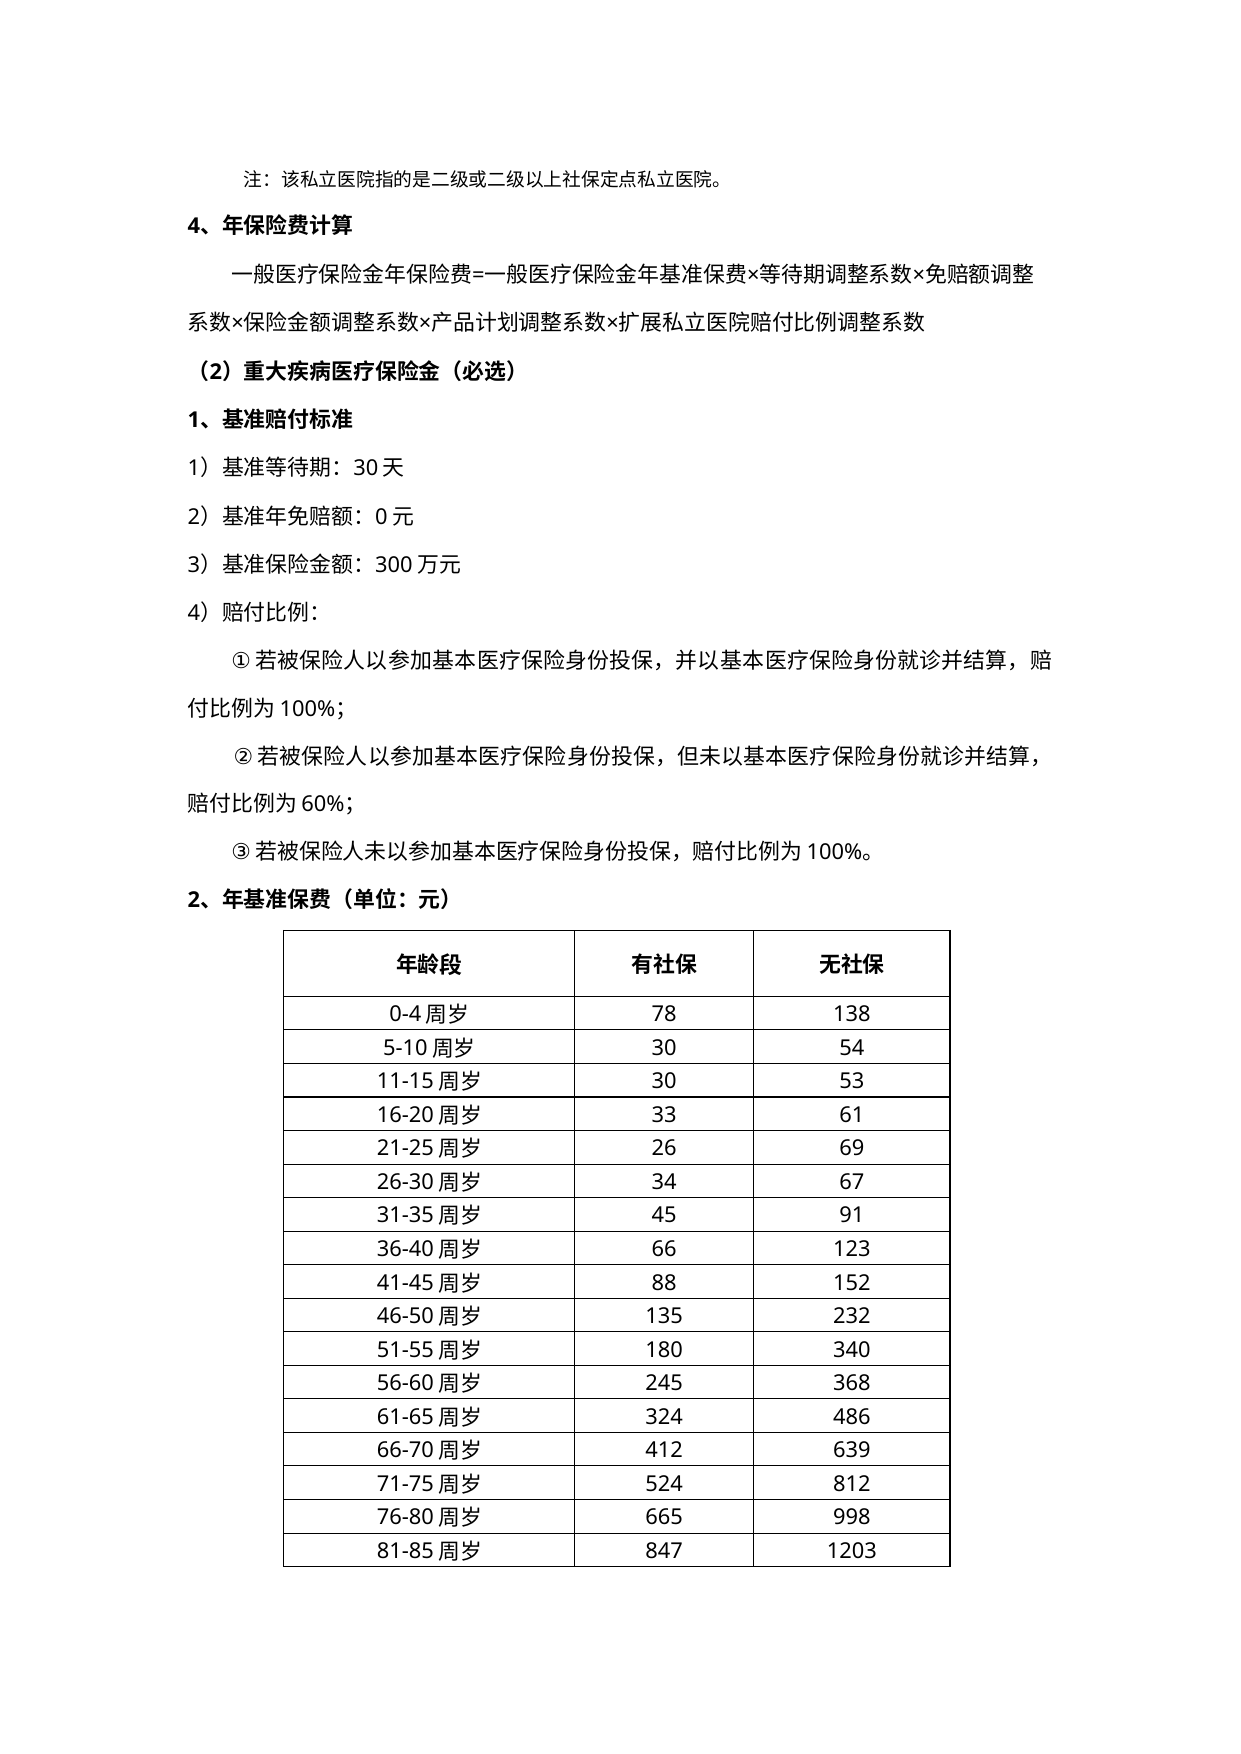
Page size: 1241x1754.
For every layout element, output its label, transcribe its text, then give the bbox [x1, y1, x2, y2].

table_cell 340 [754, 1332, 949, 1365]
table_cell 46-50周岁 [284, 1299, 574, 1331]
table_cell 135 [575, 1299, 753, 1331]
table_cell 36-40周岁 [284, 1232, 574, 1264]
table_cell 61-65周岁 [284, 1399, 574, 1432]
table_cell 78 [575, 997, 753, 1029]
text 2）基准年免赔额：0元 [187, 498, 1053, 531]
table_cell 71-75周岁 [284, 1466, 574, 1499]
table_cell 1203 [754, 1534, 949, 1566]
table_cell 66-70周岁 [284, 1433, 574, 1465]
table_cell 665 [575, 1500, 753, 1532]
table_cell 30 [575, 1030, 753, 1063]
table_cell 5-10周岁 [284, 1030, 574, 1063]
text （2）重大疾病医疗保险金（必选） [187, 353, 1053, 386]
table_cell 639 [754, 1433, 949, 1465]
table_cell 998 [754, 1500, 949, 1532]
text 1、基准赔付标准 [187, 402, 1053, 434]
table_cell 847 [575, 1534, 753, 1566]
text ①若被保险人以参加基本医疗保险身份投保，并以基本医疗保险身份就诊并结算，赔付比例为100%； [187, 643, 1053, 723]
text 1）基准等待期：30天 [187, 450, 1053, 483]
table_cell 88 [575, 1265, 753, 1298]
table_cell 61 [754, 1098, 949, 1130]
table_cell 232 [754, 1299, 949, 1331]
table_cell 54 [754, 1030, 949, 1063]
list 注：该私立医院指的是二级或二级以上社保定点私立医院。 [187, 162, 1053, 194]
table_cell 368 [754, 1366, 949, 1398]
table_cell 69 [754, 1131, 949, 1163]
table_cell 11-15周岁 [284, 1064, 574, 1096]
text ③若被保险人未以参加基本医疗保险身份投保，赔付比例为100%。 [187, 834, 1053, 866]
table_cell 412 [575, 1433, 753, 1465]
list 2、年基准保费（单位：元） [187, 881, 1053, 914]
table_cell 16-20周岁 [284, 1098, 574, 1130]
table_cell 812 [754, 1466, 949, 1499]
table_cell 30 [575, 1064, 753, 1096]
table_cell 0-4周岁 [284, 997, 574, 1029]
table_header 无社保 [754, 931, 949, 996]
table_cell 152 [754, 1265, 949, 1298]
table_cell 138 [754, 997, 949, 1029]
text 4）赔付比例： [187, 595, 1053, 628]
table_cell 51-55周岁 [284, 1332, 574, 1365]
table_cell 245 [575, 1366, 753, 1398]
table_cell 56-60周岁 [284, 1366, 574, 1398]
table_cell 53 [754, 1064, 949, 1096]
table_cell 81-85周岁 [284, 1534, 574, 1566]
table_cell 21-25周岁 [284, 1131, 574, 1163]
table_cell 45 [575, 1198, 753, 1231]
table_cell 67 [754, 1165, 949, 1197]
table_cell 524 [575, 1466, 753, 1499]
table_cell 76-80周岁 [284, 1500, 574, 1532]
table_cell 26-30周岁 [284, 1165, 574, 1197]
table_cell 26 [575, 1131, 753, 1163]
table_cell 33 [575, 1098, 753, 1130]
table_cell 91 [754, 1198, 949, 1231]
text 3）基准保险金额：300万元 [187, 547, 1053, 579]
table_cell 31-35周岁 [284, 1198, 574, 1231]
table_cell 180 [575, 1332, 753, 1365]
text ②若被保险人以参加基本医疗保险身份投保，但未以基本医疗保险身份就诊并结算，赔付比例为60%； [187, 739, 1053, 818]
table_cell 486 [754, 1399, 949, 1432]
list 4、年保险费计算 [187, 208, 1053, 241]
table_cell 66 [575, 1232, 753, 1264]
table_header 年龄段 [284, 931, 574, 996]
list 一般医疗保险金年保险费=一般医疗保险金年基准保费×等待期调整系数×免赔额调整系数×保险金额调整系数×产品计划调整系数×扩展私立医院赔付比例调整系数 [187, 256, 1053, 338]
table_cell 324 [575, 1399, 753, 1432]
table_cell 123 [754, 1232, 949, 1264]
table_cell 41-45周岁 [284, 1265, 574, 1298]
table_cell 34 [575, 1165, 753, 1197]
table_header 有社保 [575, 931, 753, 996]
